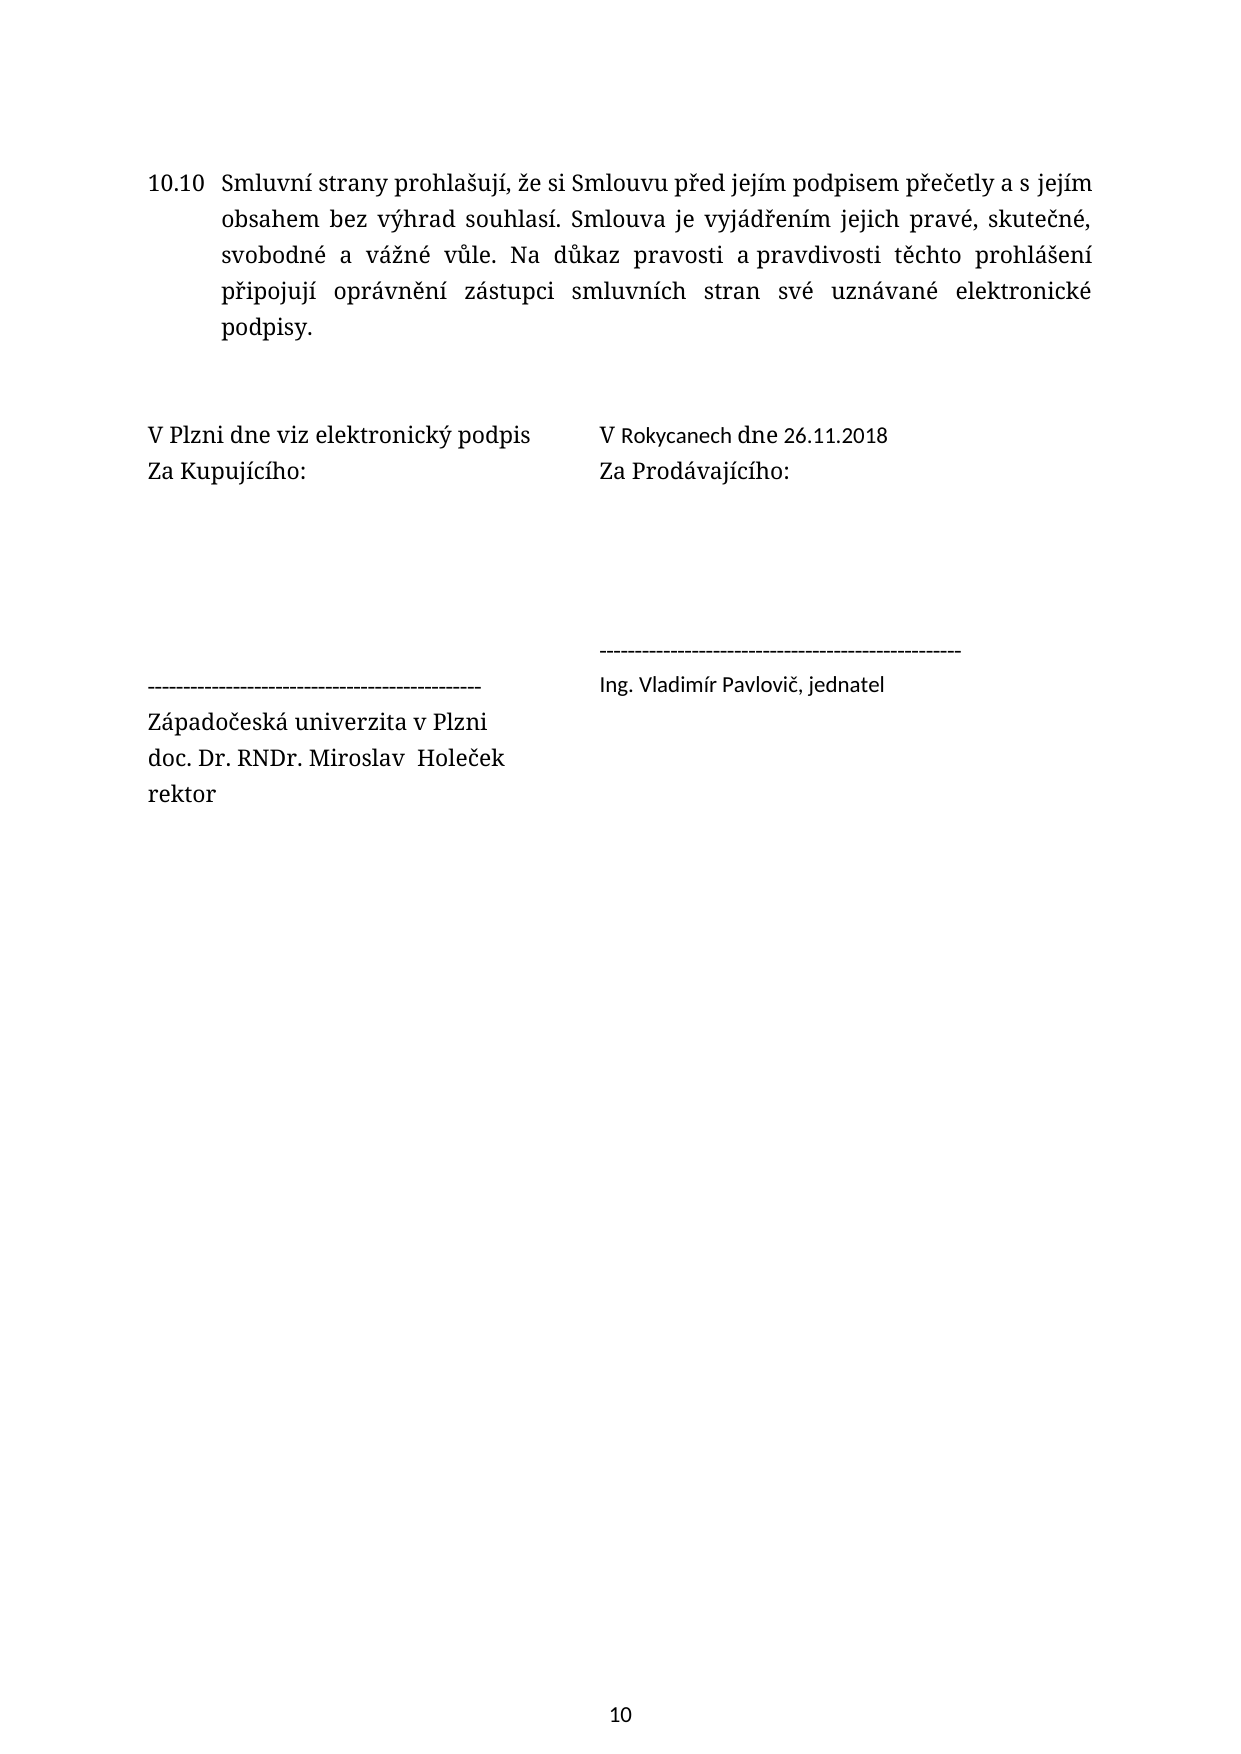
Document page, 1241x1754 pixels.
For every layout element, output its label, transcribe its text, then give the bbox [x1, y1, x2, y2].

table_header V Plzni dne viz elektronický podpis Za Kupujícího: ----------------------------------------------- Západočeská univerzita v Plzni doc. Dr. RNDr. Miroslav Holeček rektor [136, 419, 588, 813]
table_header V Rokycanech dne 26.11.2018 Za Prodávajícího: --------------------------------------------------- Ing. Vladimír Pavlovič, jednatel [588, 419, 1040, 813]
text 10.10 Smluvní strany prohlašují, že si Smlouvu před jejím podpisem přečetly a s jejím obsahem bez výhrad souhlasí. Smlouva je vyjádřením jejich pravé, skutečné, svobodné a vážné vůle. Na důkaz pravosti a pravdivosti těchto prohlášení připojují oprávnění zástupci smluvních stran své uznávané elektronické podpisy. [148, 167, 1093, 342]
